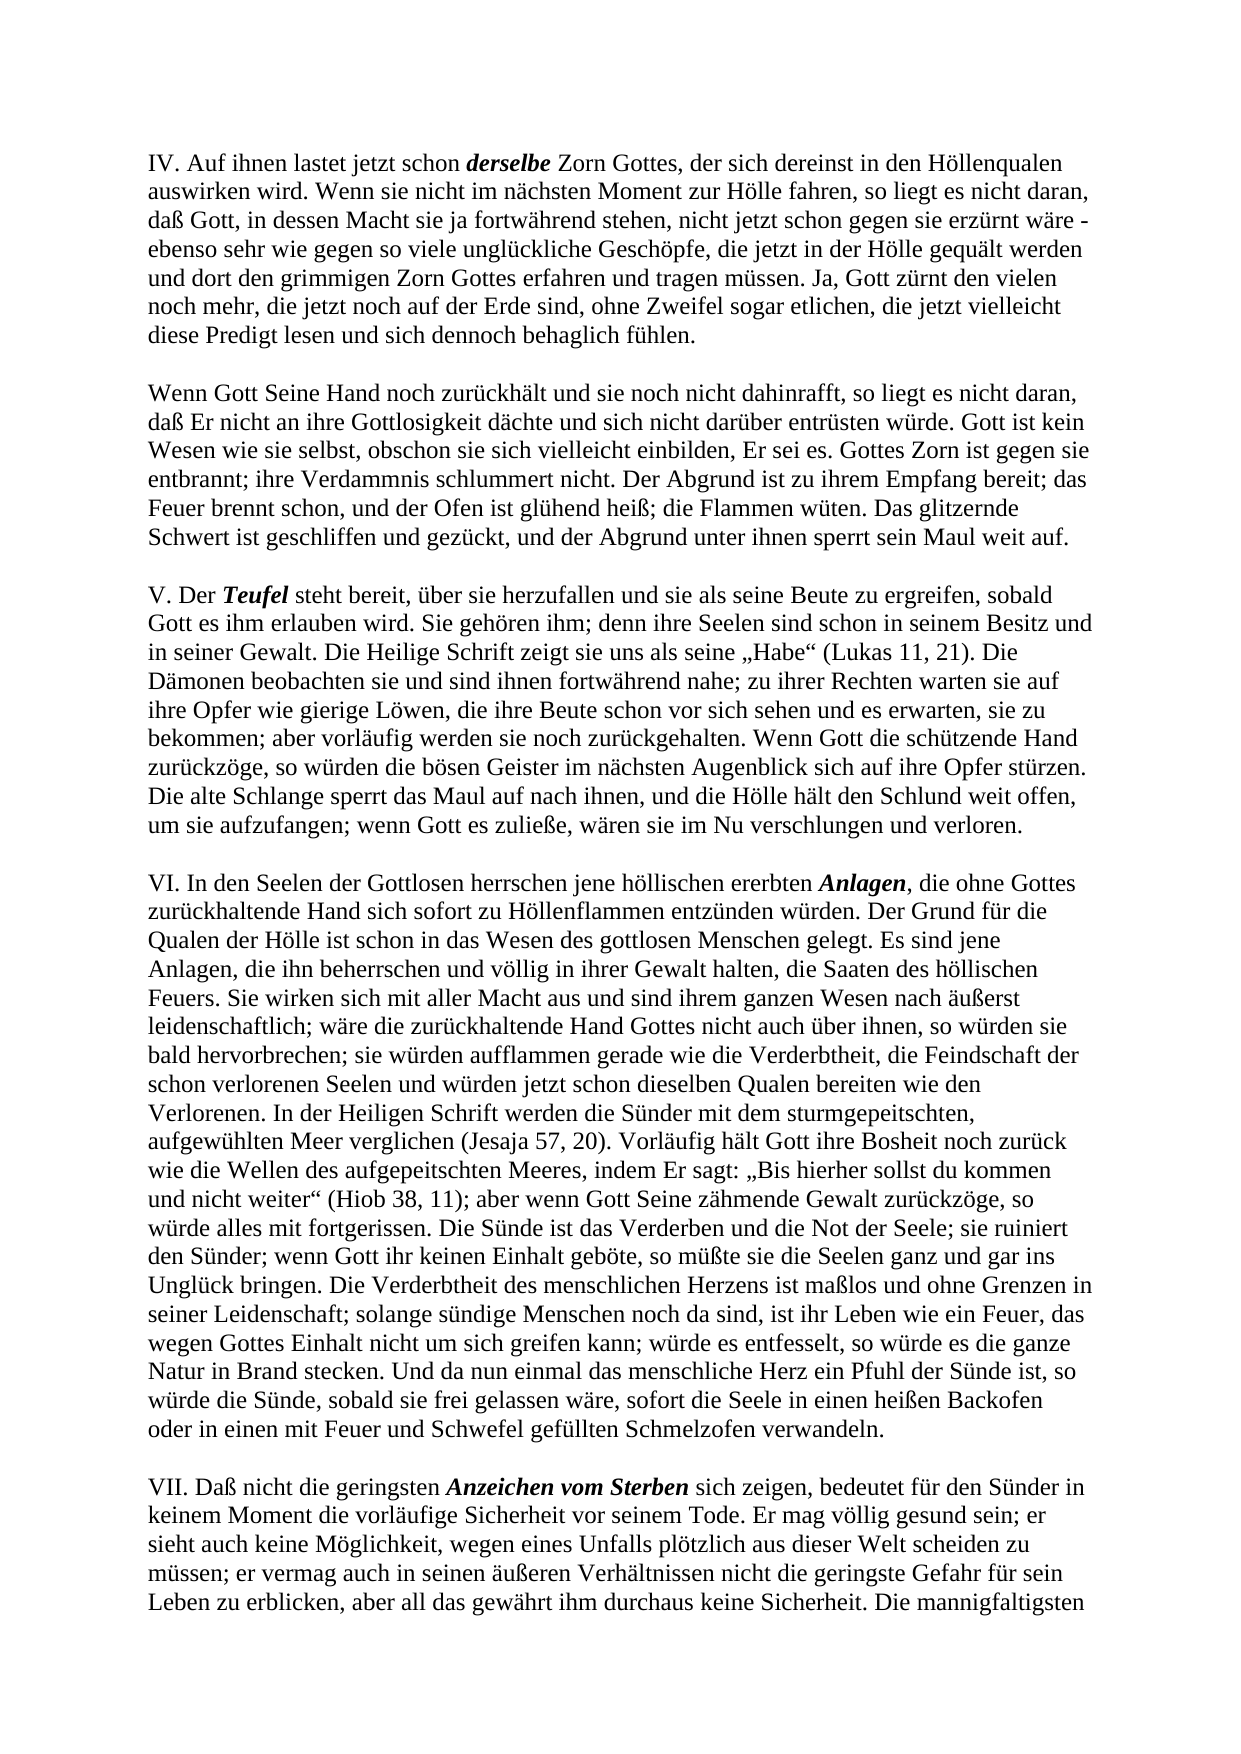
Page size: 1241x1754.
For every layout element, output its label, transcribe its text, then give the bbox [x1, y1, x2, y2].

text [148, 148, 1093, 234]
text IV. Auf ihnen lastet jetzt schon derselbe Zorn Gottes, der sich dereinst in den Höllenqualen auswirken wird. Wenn sie nicht im nächsten Moment zur Hölle fahren, so liegt es nicht daran, daß Gott, in dessen Macht sie ja fortwährend stehen, nicht jetzt schon gegen sie erzürnt wäre - ebenso sehr wie gegen so viele unglückliche Geschöpfe, die jetzt in der Hölle gequält werden und dort den grimmigen Zorn Gottes erfahren und tragen müssen. Ja, Gott zürnt den vielen noch mehr, die jetzt noch auf der Erde sind, ohne Zweifel sogar etlichen, die jetzt vielleicht diese Predigt lesen und sich dennoch behaglich fühlen. [148, 263, 1093, 464]
text V. Der Teufel steht bereit, über sie herzufallen und sie als seine Beute zu ergreifen, sobald Gott es ihm erlauben wird. Sie gehören ihm; denn ihre Seelen sind schon in seinem Besitz und in seiner Gewalt. Die Heilige Schrift zeigt sie uns als seine „Habe“ (Lukas 11, 21). Die Dämonen beobachten sie und sind ihnen fortwährend nahe; zu ihrer Rechten warten sie auf ihre Opfer wie gierige Löwen, die ihre Beute schon vor sich sehen und es erwarten, sie zu bekommen; aber vorläufig werden sie noch zurückgehalten. Wenn Gott die schützende Hand zurückzöge, so würden die bösen Geister im nächsten Augenblick sich auf ihre Opfer stürzen. Die alte Schlange sperrt das Maul auf nach ihnen, und die Hölle hält den Schlund weit offen, um sie aufzufangen; wenn Gott es zuließe, wären sie im Nu verschlungen und verloren. [148, 695, 1093, 954]
text VI. In den Seelen der Gottlosen herrschen jene höllischen ererbten Anlagen, die ohne Gottes zurückhaltende Hand sich sofort zu Höllenflammen entzünden würden. Der Grund für die Qualen der Hölle ist schon in das Wesen des gottlosen Menschen gelegt. Es sind jene Anlagen, die ihn beherrschen und völlig in ihrer Gewalt halten, die Saaten des höllischen Feuers. Sie wirken sich mit aller Macht aus und sind ihrem ganzen Wesen nach äußerst leidenschaftlich; wäre die zurückhaltende Hand Gottes nicht auch über ihnen, so würden sie bald hervorbrechen; sie würden aufflammen gerade wie die Verderbtheit, die Feindschaft der schon verlorenen Seelen und würden jetzt schon dieselben Qualen bereiten wie den Verlorenen. In der Heiligen Schrift werden die Sünder mit dem sturmgepeitschten, aufgewühlten Meer verglichen (Jesaja 57, 20). Vorläufig hält Gott ihre Bosheit noch zurück wie die Wellen des aufgepeitschten Meeres, indem Er sagt: „Bis hierher sollst du kommen und nicht weiter“ (Hiob 38, 11); aber wenn Gott Seine zähmende Gewalt zurückzöge, so würde alles mit fortgerissen. Die Sünde ist das Verderben und die Not der Seele; sie ruiniert den Sünder; wenn Gott ihr keinen Einhalt geböte, so müßte sie die Seelen ganz und gar ins Unglück bringen. Die Verderbtheit des menschlichen Herzens ist maßlos und ohne Grenzen in seiner Leidenschaft; solange sündige Menschen noch da sind, ist ihr Leben wie ein Feuer, das wegen Gottes Einhalt nicht um sich greifen kann; würde es entfesselt, so würde es die ganze Natur in Brand stecken. Und da nun einmal das menschliche Herz ein Pfuhl der Sünde ist, so würde die Sünde, sobald sie frei gelassen wäre, sofort die Seele in einen heißen Backofen oder in einen mit Feuer und Schwefel gefüllten Schmelzofen verwandeln. [148, 983, 1093, 1558]
text Wenn Gott Seine Hand noch zurückhält und sie noch nicht dahinrafft, so liegt es nicht daran, daß Er nicht an ihre Gottlosigkeit dächte und sich nicht darüber entrüsten würde. Gott ist kein Wesen wie sie selbst, obschon sie sich vielleicht einbilden, Er sei es. Gottes Zorn ist gegen sie entbrannt; ihre Verdammnis schlummert nicht. Der Abgrund ist zu ihrem Empfang bereit; das Feuer brennt schon, und der Ofen ist glühend heiß; die Flammen wüten. Das glitzernde Schwert ist geschliffen und gezückt, und der Abgrund unter ihnen sperrt sein Maul weit auf. [148, 493, 1093, 666]
